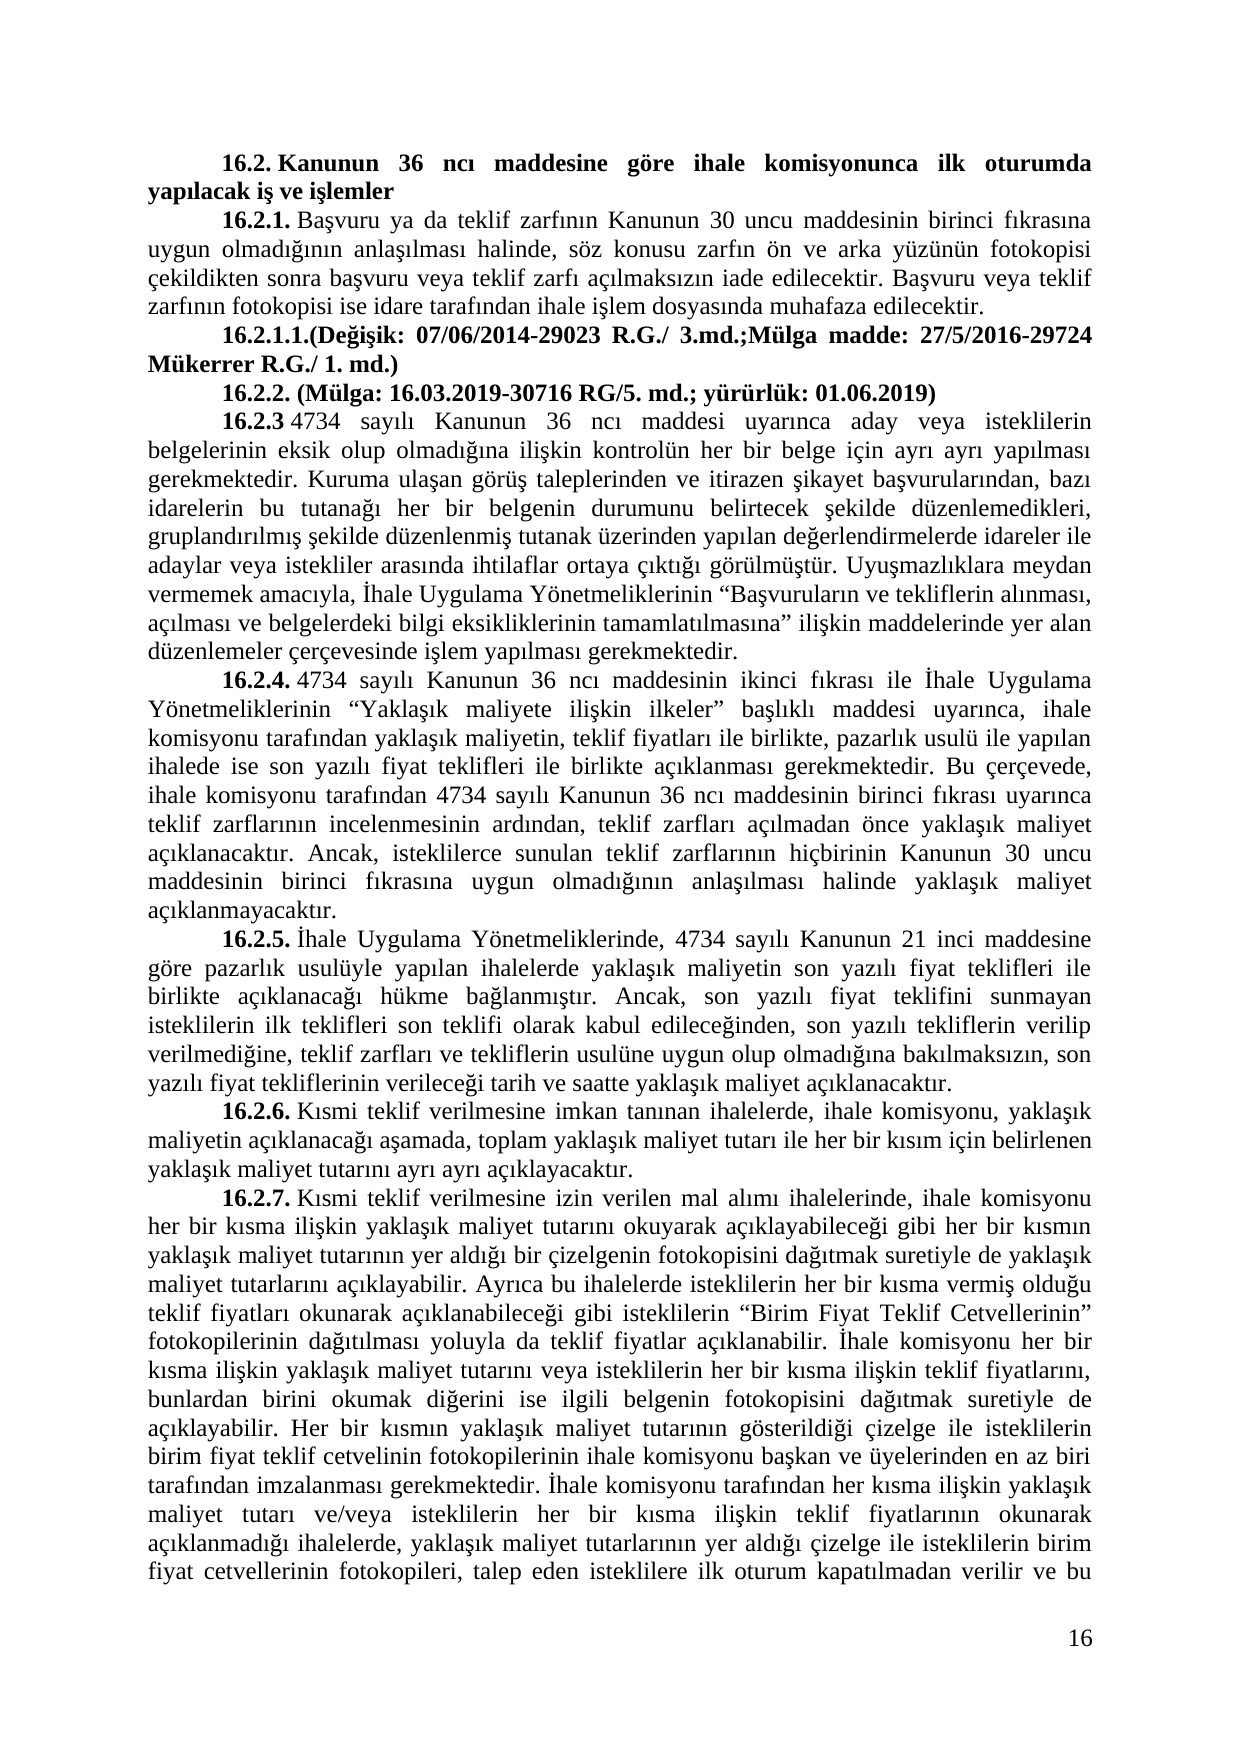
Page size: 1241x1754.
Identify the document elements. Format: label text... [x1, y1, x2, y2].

text 16.2.3 4734 sayılı Kanunun 36 ncı maddesi uyarınca aday veya isteklilerin belgelerinin eksik olup olmadığına ilişkin kontrolün her bir belge için ayrı ayrı yapılması gerekmektedir. Kuruma ulaşan görüş taleplerinden ve itirazen şikayet başvurularından, bazı idarelerin bu tutanağı her bir belgenin durumunu belirtecek şekilde düzenlemedikleri, gruplandırılmış şekilde düzenlenmiş tutanak üzerinden yapılan değerlendirmelerde idareler ile adaylar veya istekliler arasında ihtilaflar ortaya çıktığı görülmüştür. Uyuşmazlıklara meydan vermemek amacıyla, İhale Uygulama Yönetmeliklerinin “Başvuruların ve tekliflerin alınması, açılması ve belgelerdeki bilgi eksikliklerinin tamamlatılmasına” ilişkin maddelerinde yer alan düzenlemeler çerçevesinde işlem yapılması gerekmektedir. [148, 406, 1092, 665]
text 16.2.4. 4734 sayılı Kanunun 36 ncı maddesinin ikinci fıkrası ile İhale Uygulama Yönetmeliklerinin “Yaklaşık maliyete ilişkin ilkeler” başlıklı maddesi uyarınca, ihale komisyonu tarafından yaklaşık maliyetin, teklif fiyatları ile birlikte, pazarlık usulü ile yapılan ihalede ise son yazılı fiyat teklifleri ile birlikte açıklanması gerekmektedir. Bu çerçevede, ihale komisyonu tarafından 4734 sayılı Kanunun 36 ncı maddesinin birinci fıkrası uyarınca teklif zarflarının incelenmesinin ardından, teklif zarfları açılmadan önce yaklaşık maliyet açıklanacaktır. Ancak, isteklilerce sunulan teklif zarflarının hiçbirinin Kanunun 30 uncu maddesinin birinci fıkrasına uygun olmadığının anlaşılması halinde yaklaşık maliyet açıklanmayacaktır. [148, 665, 1092, 924]
text 16.2.6. Kısmi teklif verilmesine imkan tanınan ihalelerde, ihale komisyonu, yaklaşık maliyetin açıklanacağı aşamada, toplam yaklaşık maliyet tutarı ile her bir kısım için belirlenen yaklaşık maliyet tutarını ayrı ayrı açıklayacaktır. [148, 1096, 1092, 1183]
text 16.2.1.1.(Değişik: 07/06/2014-29023 R.G./ 3.md.;Mülga madde: 27/5/2016-29724 Mükerrer R.G./ 1. md.) [148, 320, 1092, 378]
text 16.2.1. Başvuru ya da teklif zarfının Kanunun 30 uncu maddesinin birinci fıkrasına uygun olmadığının anlaşılması halinde, söz konusu zarfın ön ve arka yüzünün fotokopisi çekildikten sonra başvuru veya teklif zarfı açılmaksızın iade edilecektir. Başvuru veya teklif zarfının fotokopisi ise idare tarafından ihale işlem dosyasında muhafaza edilecektir. [148, 205, 1092, 320]
text 16.2.2. (Mülga: 16.03.2019-30716 RG/5. md.; yürürlük: 01.06.2019) [148, 378, 1092, 406]
subtitle 16.2. Kanunun 36 ncı maddesine göre ihale komisyonunca ilk oturumda yapılacak iş ve işlemler [148, 148, 1092, 205]
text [148, 1183, 1092, 1585]
text 16.2.5. İhale Uygulama Yönetmeliklerinde, 4734 sayılı Kanunun 21 inci maddesine göre pazarlık usulüyle yapılan ihalelerde yaklaşık maliyetin son yazılı fiyat teklifleri ile birlikte açıklanacağı hükme bağlanmıştır. Ancak, son yazılı fiyat teklifini sunmayan isteklilerin ilk teklifleri son teklifi olarak kabul edileceğinden, son yazılı tekliflerin verilip verilmediğine, teklif zarfları ve tekliflerin usulüne uygun olup olmadığına bakılmaksızın, son yazılı fiyat tekliflerinin verileceği tarih ve saatte yaklaşık maliyet açıklanacaktır. [148, 924, 1092, 1096]
